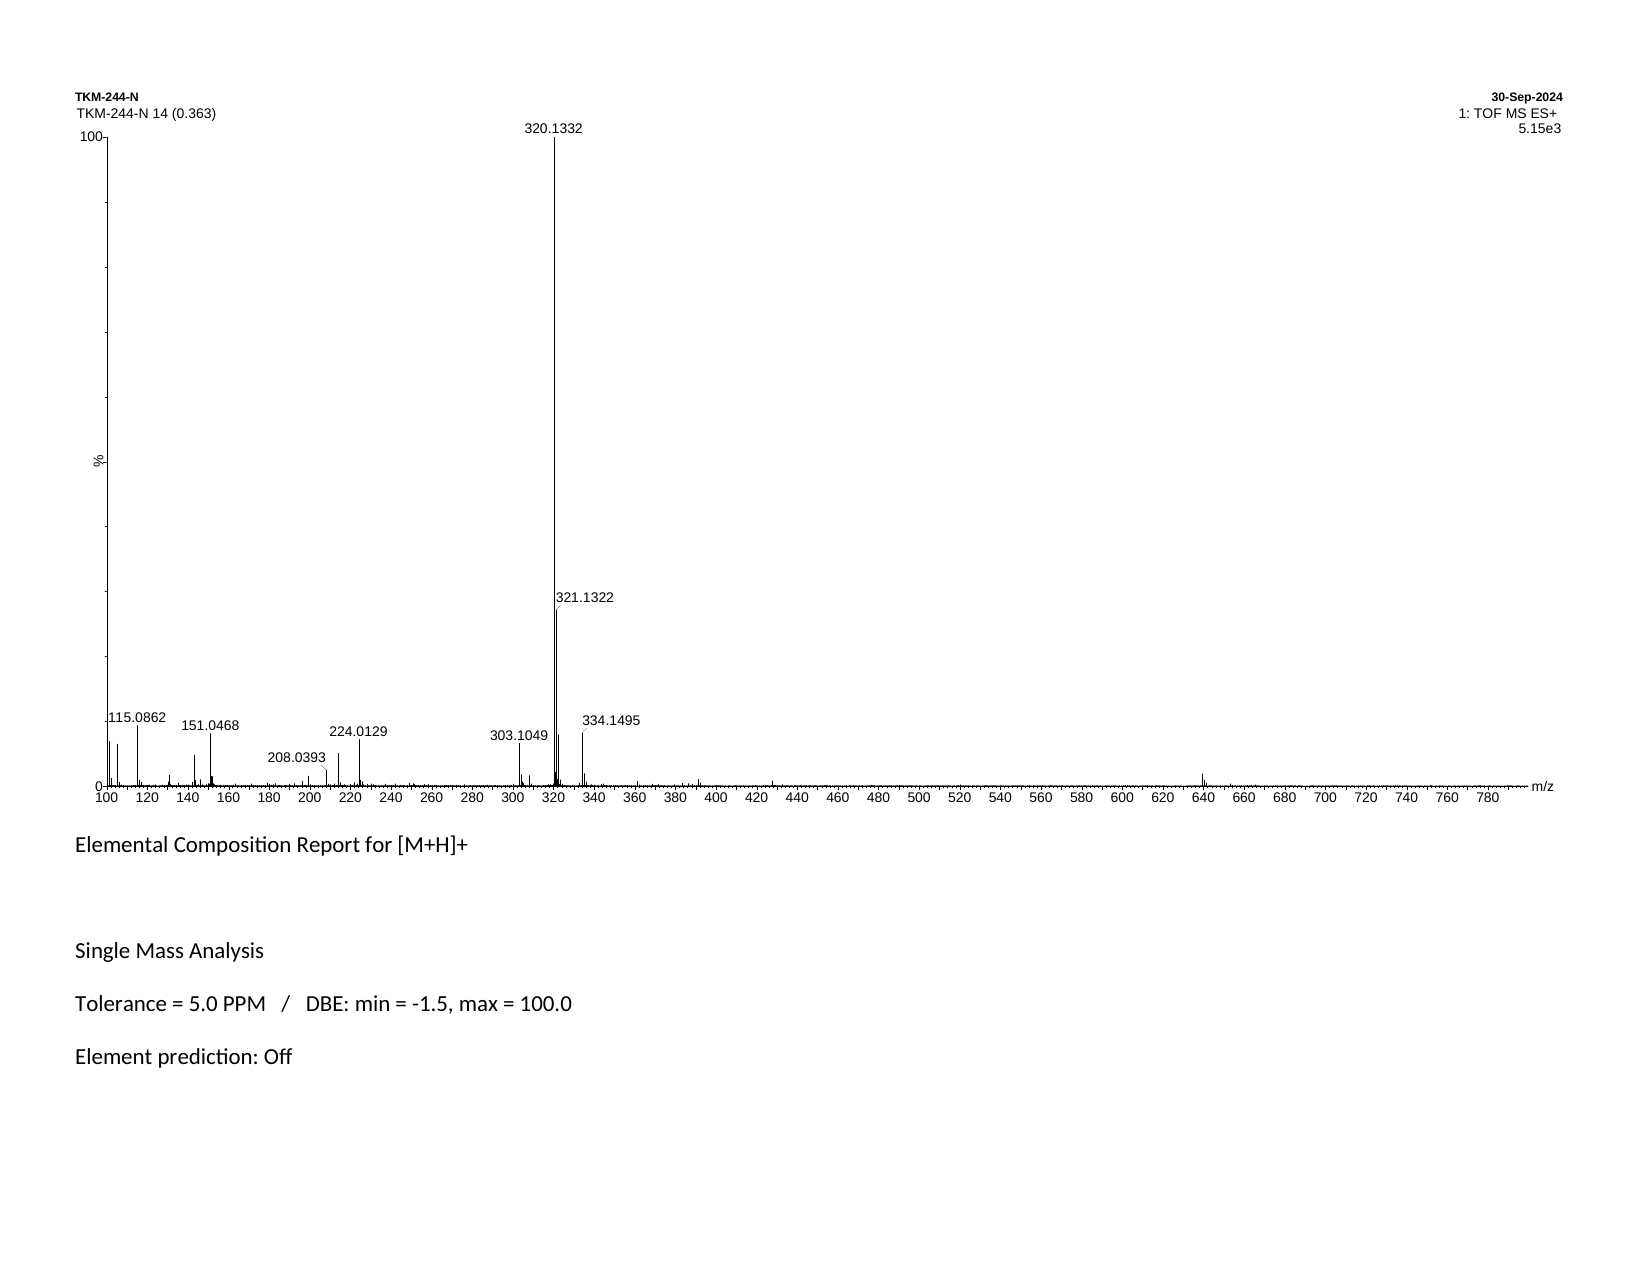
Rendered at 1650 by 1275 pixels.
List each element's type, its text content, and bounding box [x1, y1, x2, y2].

text Tolerance = 5.0 PPM / DBE: min = -1.5, max = 100.0 [75, 989, 1563, 1017]
text Element prediction: Off [75, 1042, 1563, 1071]
text Single Mass Analysis [75, 936, 1563, 964]
text Elemental Composition Report for [M+H]+ [75, 830, 1563, 858]
